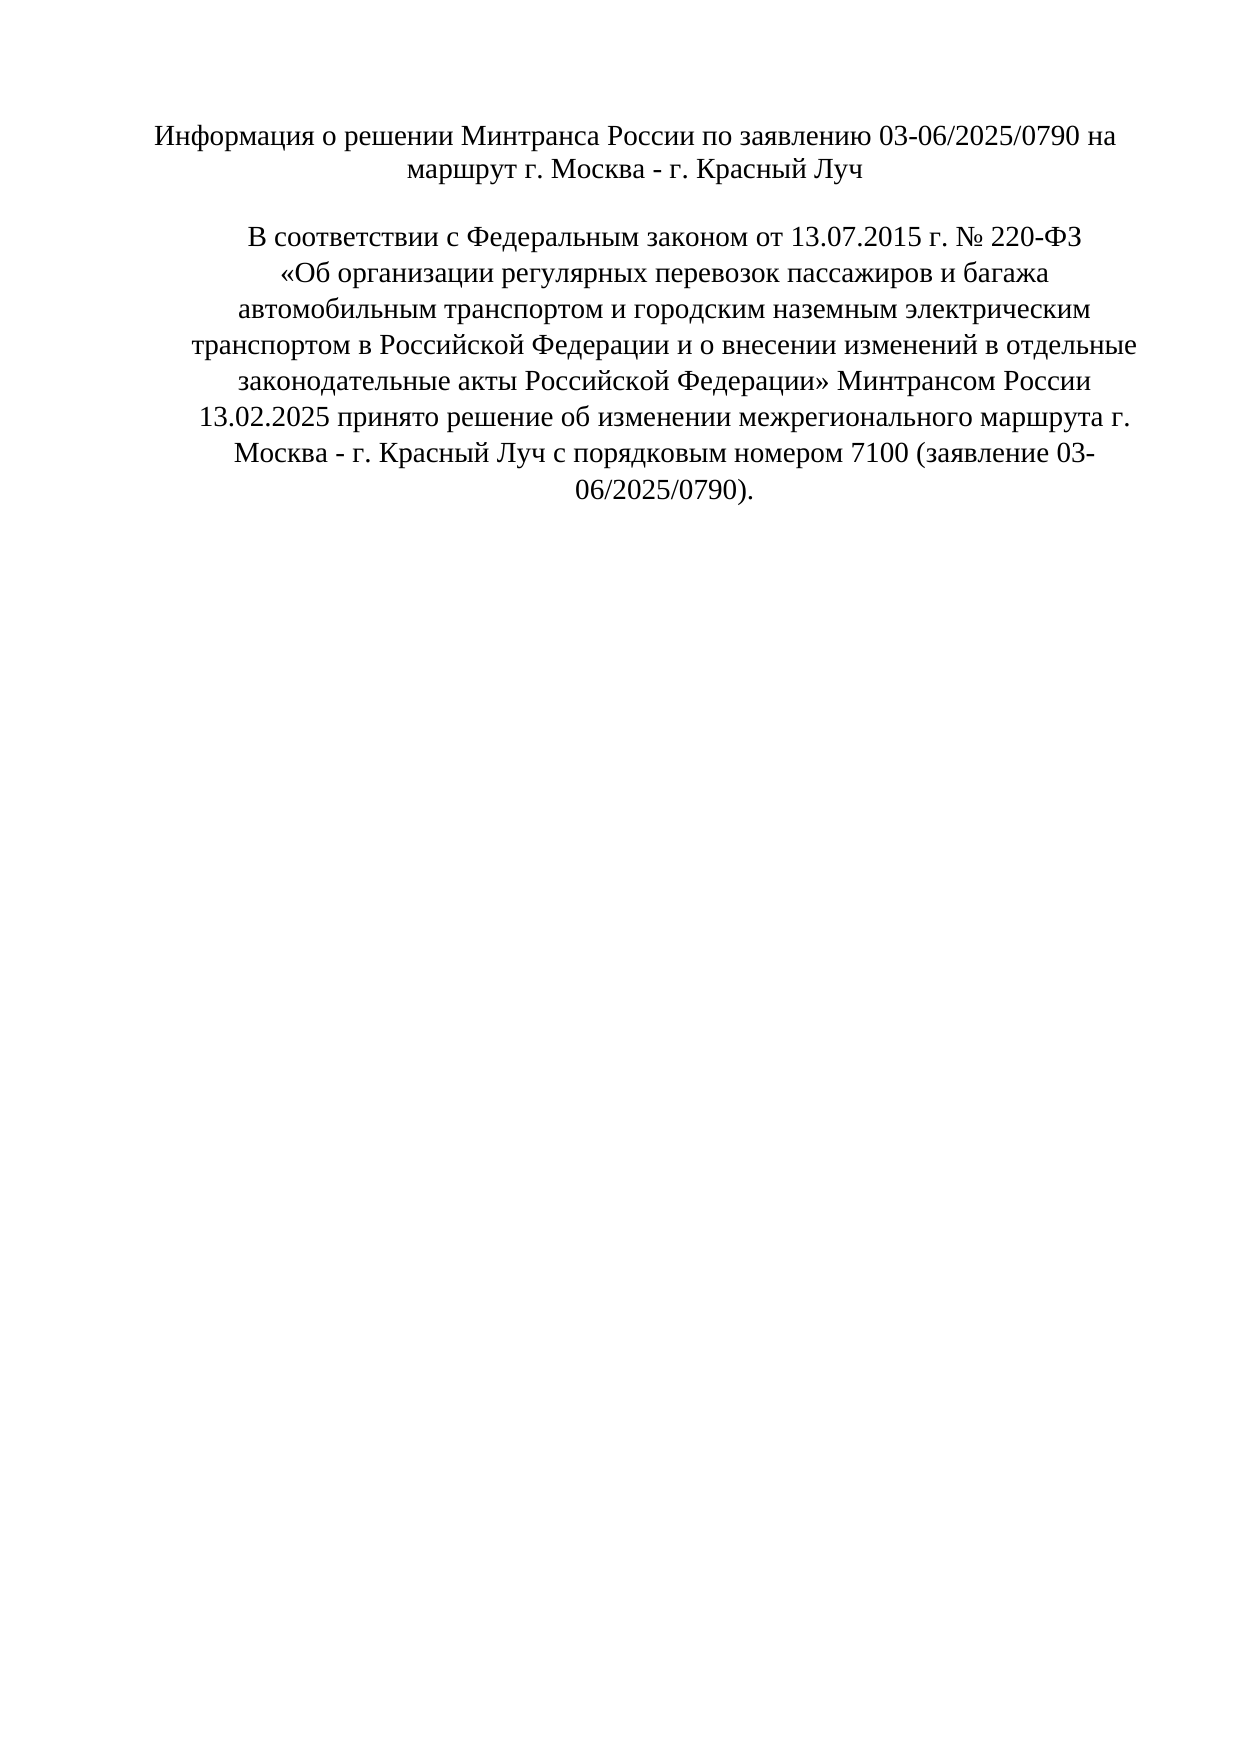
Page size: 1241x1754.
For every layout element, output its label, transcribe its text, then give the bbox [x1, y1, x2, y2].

text В соответствии с Федеральным законом от 13.07.2015 г. № 220-ФЗ «Об организации регулярных перевозок пассажиров и багажа автомобильным транспортом и городским наземным электрическим транспортом в Российской Федерации и о внесении изменений в отдельные законодательные акты Российской Федерации» Минтрансом России 13.02.2025 принято решение об изменении межрегионального маршрута г. Москва - г. Красный Луч с порядковым номером 7100 (заявление 03-06/2025/0790). [177, 219, 1152, 505]
text Информация о решении Минтранса России по заявлению 03-06/2025/0790 на маршрут г. Москва - г. Красный Луч [118, 118, 1152, 185]
